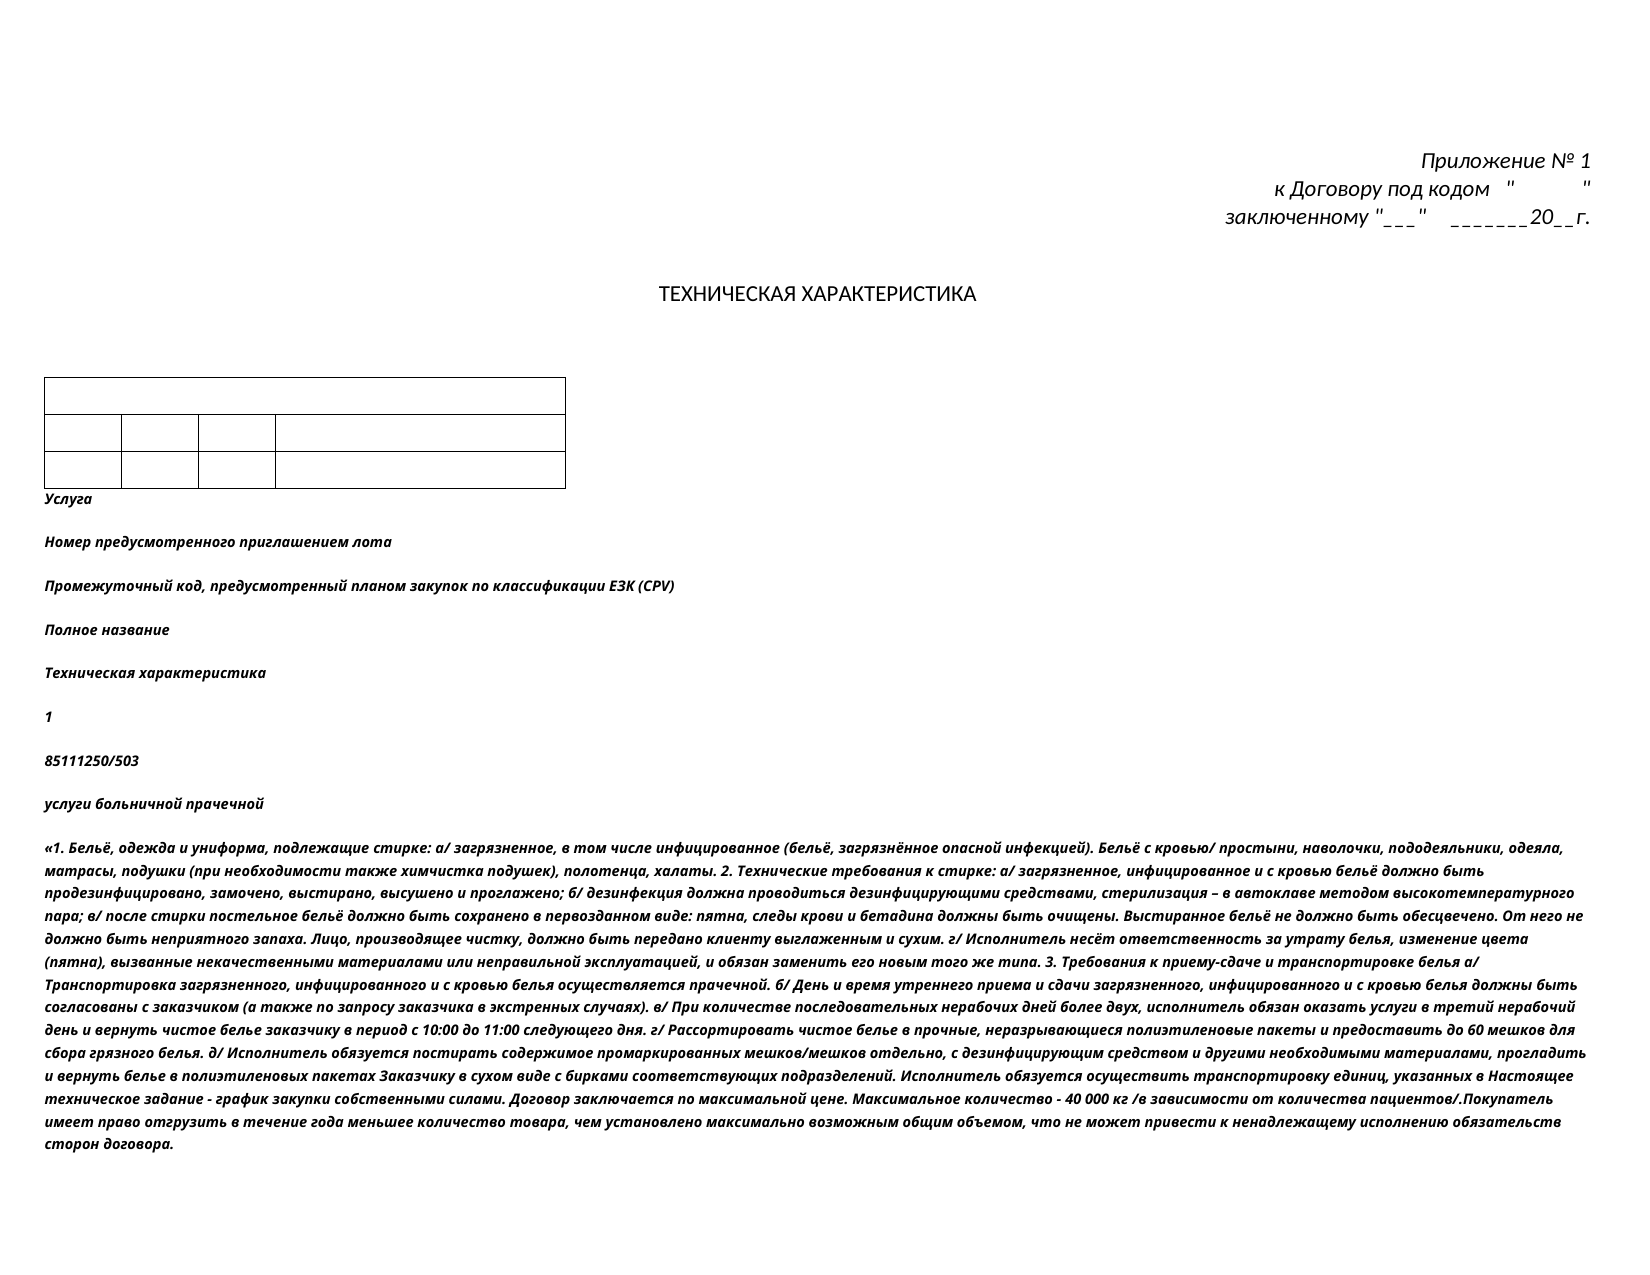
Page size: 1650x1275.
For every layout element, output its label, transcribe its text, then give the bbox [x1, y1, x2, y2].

text Приложение № 1 [44, 146, 1591, 174]
text ТЕХНИЧЕСКАЯ ХАРАКТЕРИСТИКА [44, 279, 1591, 307]
text к Договору под кодом " " заключенному "___" _______20__г. [44, 174, 1591, 230]
